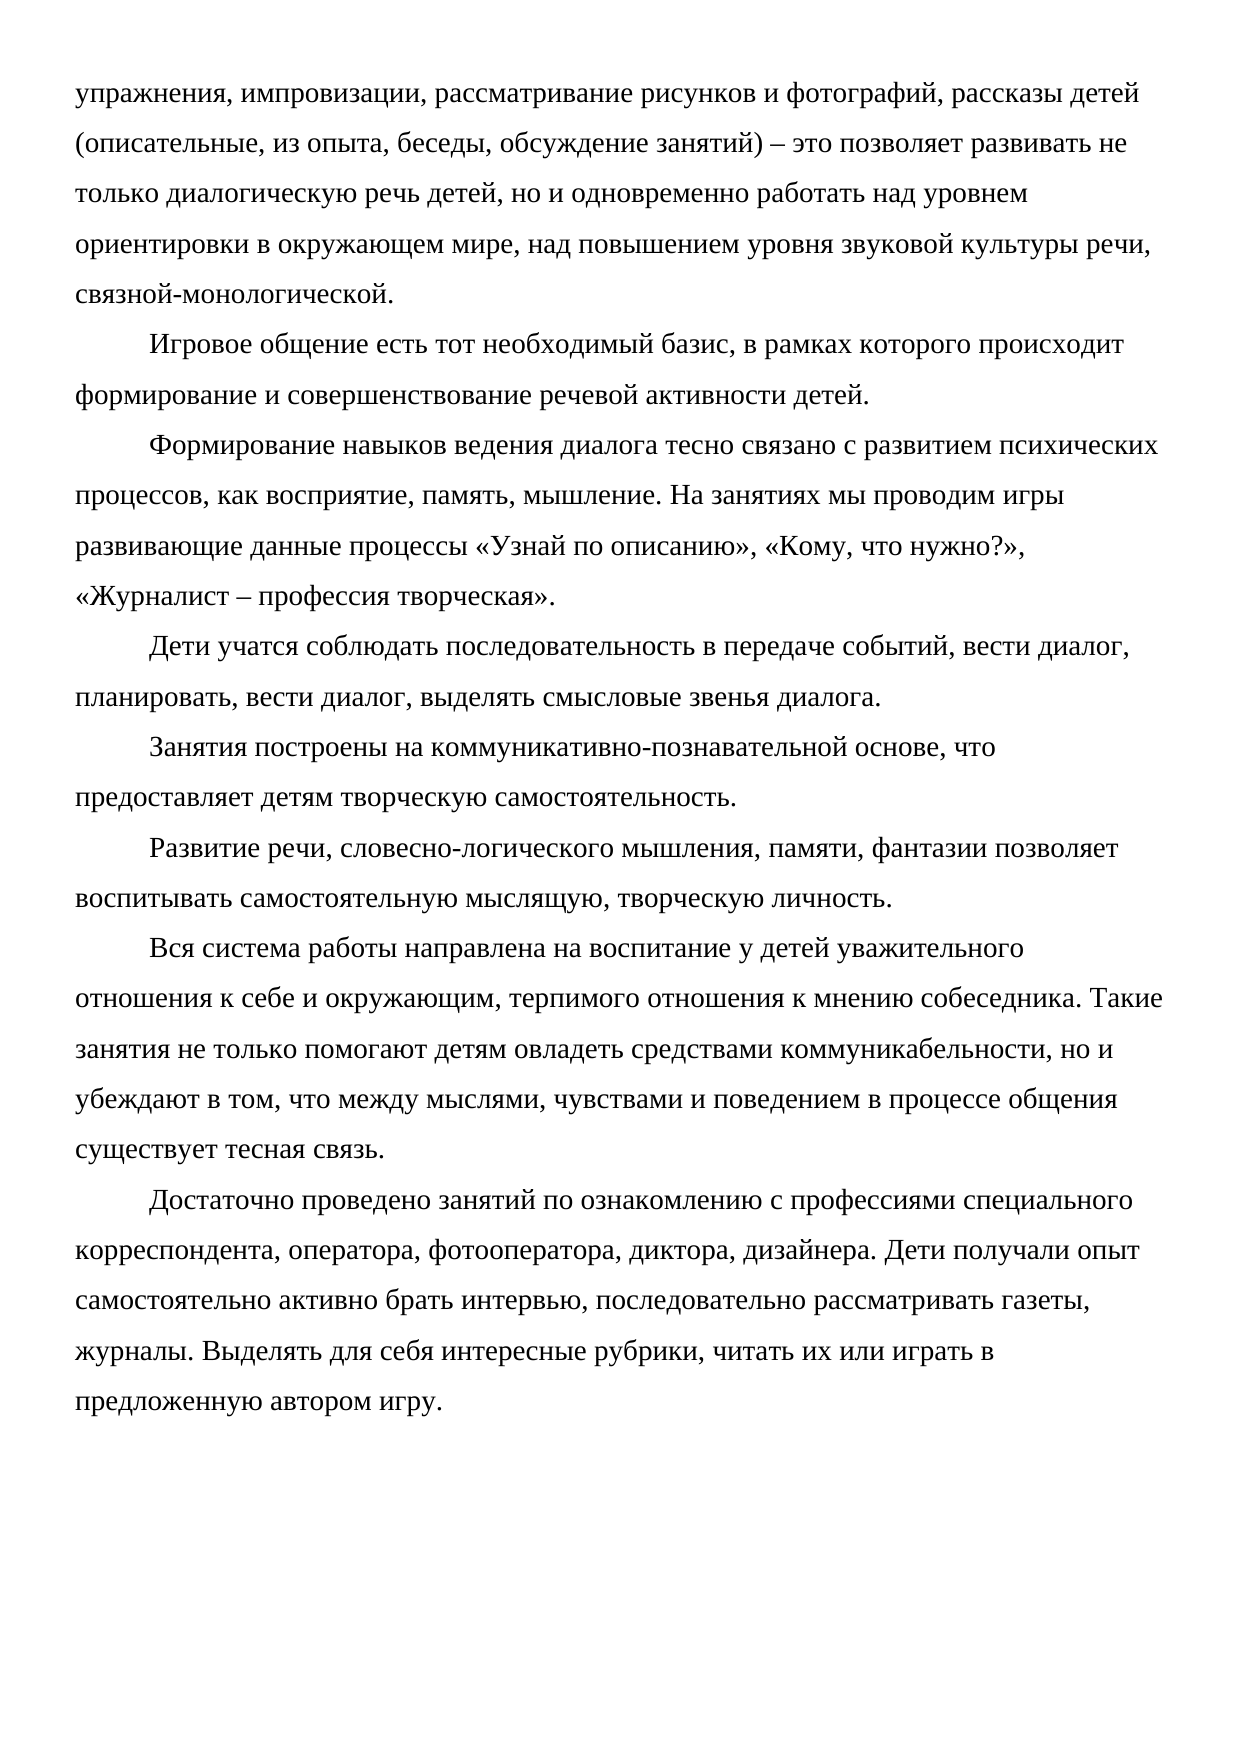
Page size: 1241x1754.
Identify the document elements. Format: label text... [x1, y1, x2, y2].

text Формирование навыков ведения диалога тесно связано с развитием психических процессов, как восприятие, память, мышление. На занятиях мы проводим игры развивающие данные процессы «Узнай по описанию», «Кому, что нужно?», «Журналист – профессия творческая». [75, 427, 1165, 612]
text Достаточно проведено занятий по ознакомлению с профессиями специального корреспондента, оператора, фотооператора, диктора, дизайнера. Дети получали опыт самостоятельно активно брать интервью, последовательно рассматривать газеты, журналы. Выделять для себя интересные рубрики, читать их или играть в предложенную автором игру. [75, 1182, 1165, 1417]
text Занятия построены на коммуникативно-познавательной основе, что предоставляет детям творческую самостоятельность. [75, 729, 1165, 813]
text Развитие речи, словесно-логического мышления, памяти, фантазии позволяет воспитывать самостоятельную мыслящую, творческую личность. [75, 830, 1165, 913]
text Игровое общение есть тот необходимый базис, в рамках которого происходит формирование и совершенствование речевой активности детей. [75, 327, 1165, 410]
text Дети учатся соблюдать последовательность в передаче событий, вести диалог, планировать, вести диалог, выделять смысловые звенья диалога. [75, 628, 1165, 712]
text Вся система работы направлена на воспитание у детей уважительного отношения к себе и окружающим, терпимого отношения к мнению собеседника. Такие занятия не только помогают детям овладеть средствами коммуникабельности, но и убеждают в том, что между мыслями, чувствами и поведением в процессе общения существует тесная связь. [75, 930, 1165, 1165]
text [75, 75, 1165, 310]
